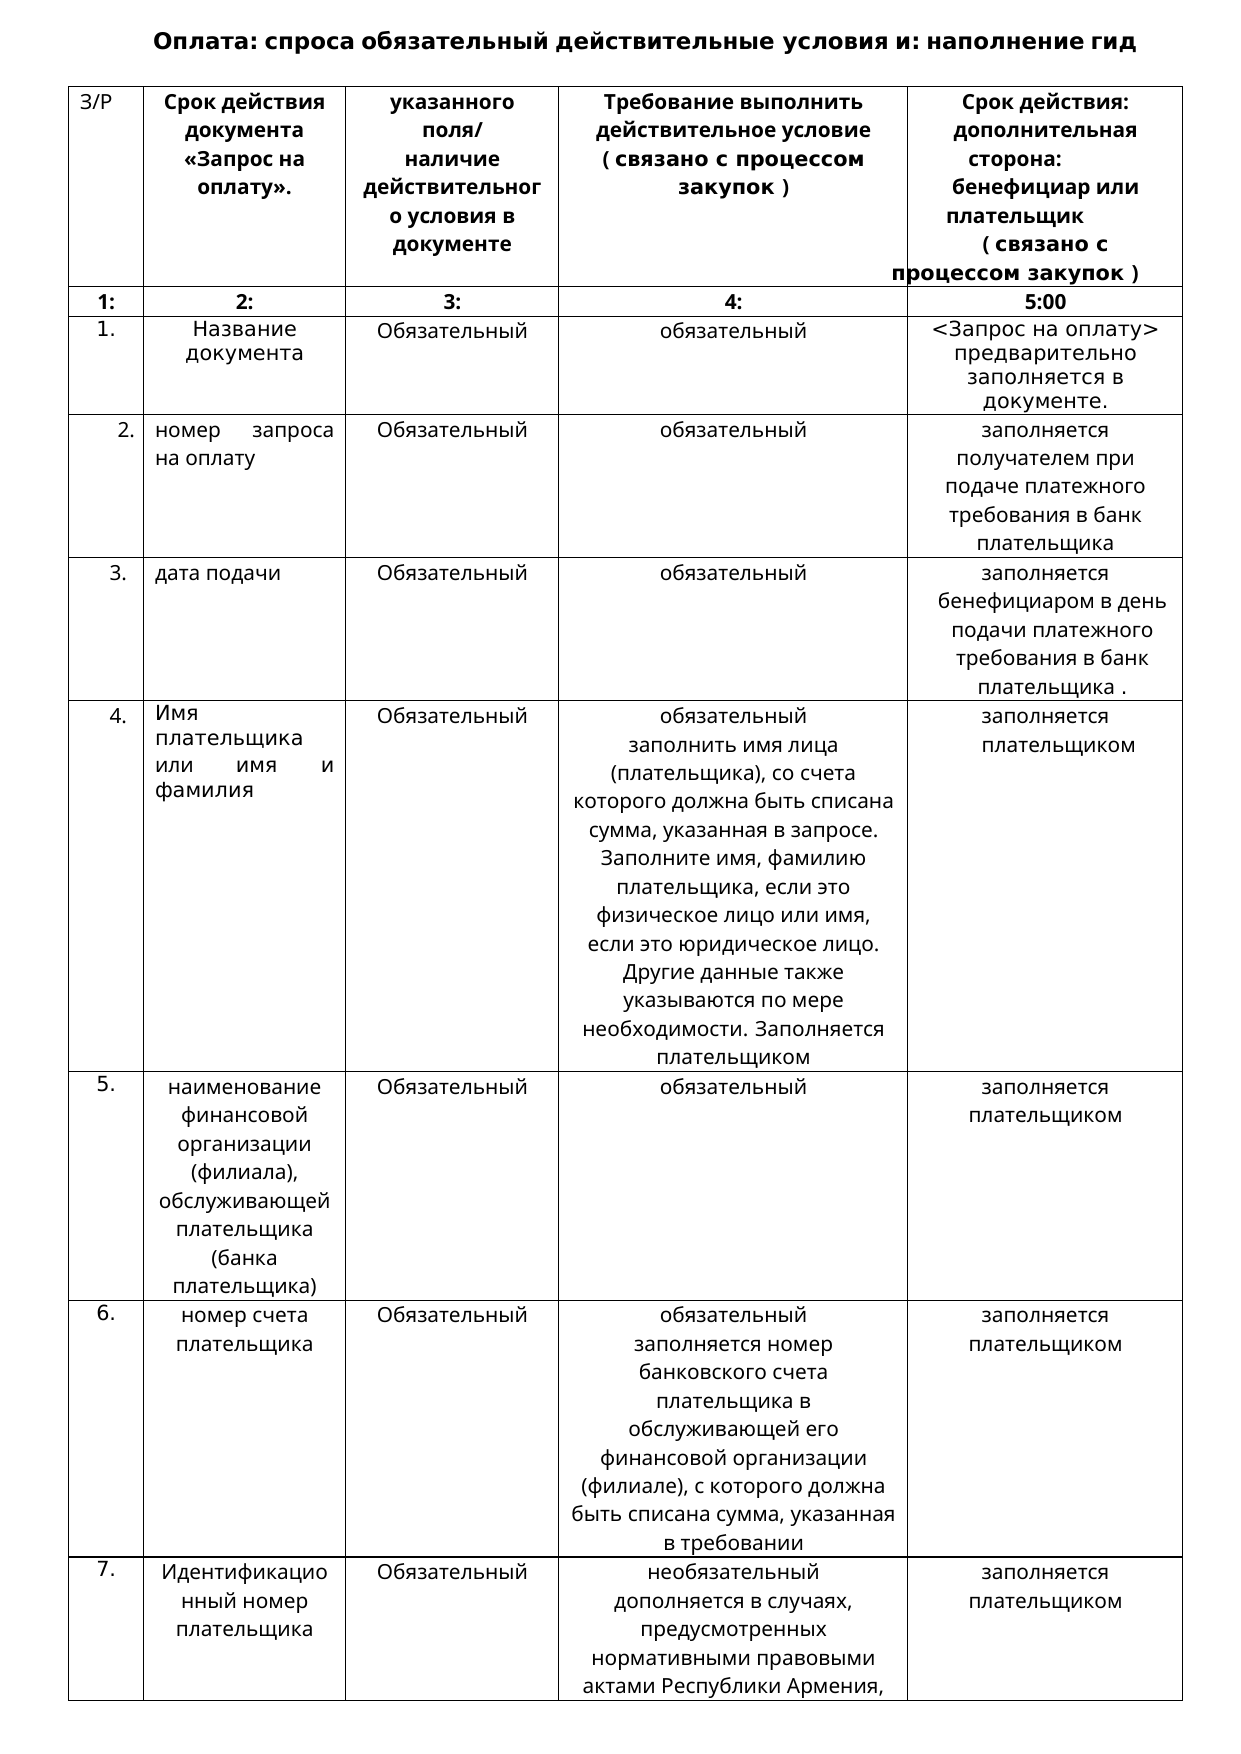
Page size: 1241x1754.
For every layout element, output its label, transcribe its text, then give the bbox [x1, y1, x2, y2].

table_cell 1. [69, 317, 143, 414]
table_header З/Р [69, 87, 143, 286]
table_cell Обязательный [346, 1072, 558, 1299]
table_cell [908, 1558, 1182, 1700]
table_header Срок действия документа «Запрос на оплату». [144, 87, 345, 286]
table_cell 1: [69, 287, 143, 316]
table_cell 4: [559, 287, 907, 316]
table_cell 2: [144, 287, 345, 316]
table_cell номер счета плательщика [144, 1301, 345, 1556]
table_cell обязательный [559, 317, 907, 414]
table_cell Обязательный [346, 1301, 558, 1556]
table_cell <Запрос на оплату> предварительно заполняется в документе. [908, 317, 1182, 414]
table_cell 6. [69, 1301, 143, 1556]
table_cell Обязательный [346, 558, 558, 700]
table_cell обязательный [559, 415, 907, 557]
table_cell Обязательный [346, 1558, 558, 1700]
table_cell заполняется плательщиком [908, 1072, 1182, 1299]
table_cell Название документа [144, 317, 345, 414]
table_cell [69, 558, 143, 700]
table_cell обязательный [559, 1072, 907, 1299]
table_cell [69, 701, 143, 1071]
table_header Требование выполнить действительное условие ( связано с процессом закупок ) [559, 87, 907, 286]
table_cell заполняется бенефициаром в день подачи платежного требования в банк плательщика . [908, 558, 1182, 700]
table_cell заполняется получателем при подаче платежного требования в банк плательщика [908, 415, 1182, 557]
table_cell 5. [69, 1072, 143, 1299]
table_cell 5:00 [908, 287, 1182, 316]
text Оплата: спроса обязательный действительные условия и: наполнение гид [118, 28, 1171, 55]
table_cell наименование финансовой организации (филиала), обслуживающей плательщика (банка плательщика) [144, 1072, 345, 1299]
table_cell обязательный заполняется номер банковского счета плательщика в обслуживающей его финансовой организации (филиале), с которого должна быть списана сумма, указанная в требовании [559, 1301, 907, 1556]
table_cell 7. [69, 1558, 143, 1700]
table_header указанного поля/ наличие действительного условия в документе [346, 87, 558, 286]
table_cell обязательный [559, 558, 907, 700]
table_cell [69, 415, 143, 557]
table_cell Обязательный [346, 415, 558, 557]
table_cell заполняется плательщиком [908, 701, 1182, 1071]
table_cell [559, 1558, 907, 1700]
table_cell заполняется плательщиком [908, 1301, 1182, 1556]
table_cell дата подачи [144, 558, 345, 700]
table_cell Обязательный [346, 701, 558, 1071]
table_cell Обязательный [346, 317, 558, 414]
table_cell номер запроса на оплату [144, 415, 345, 557]
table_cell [144, 1558, 345, 1700]
table_header Срок действия: дополнительная сторона: бенефициар или плательщик ( связано с процессом закупок ) [908, 87, 1182, 286]
table_cell Имя плательщика или имя и фамилия [144, 701, 345, 1071]
table_cell 3: [346, 287, 558, 316]
table_cell обязательный заполнить имя лица (плательщика), со счета которого должна быть списана сумма, указанная в запросе. Заполните имя, фамилию плательщика, если это физическое лицо или имя, если это юридическое лицо. Другие данные также указываются по мере необходимости. Заполняется плательщиком [559, 701, 907, 1071]
